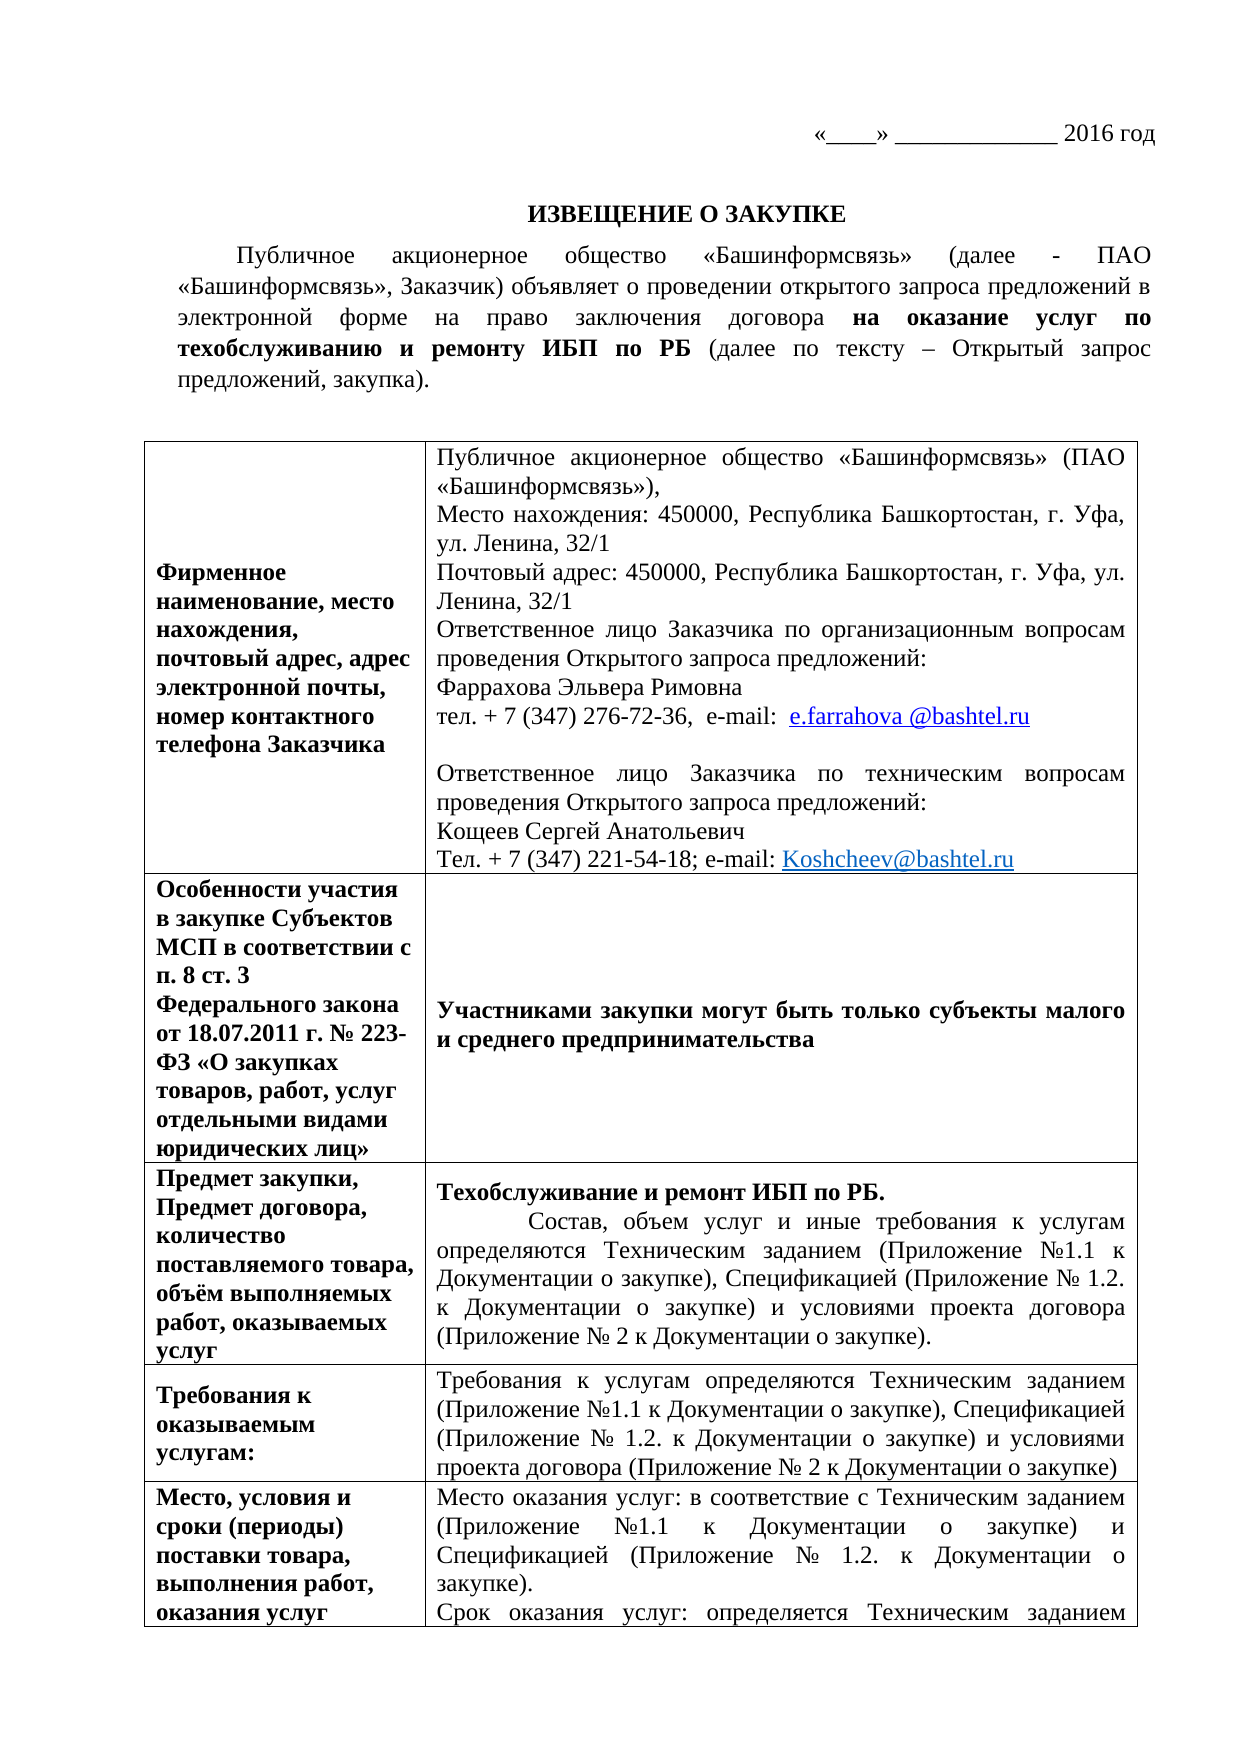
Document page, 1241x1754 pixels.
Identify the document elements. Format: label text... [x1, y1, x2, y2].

table_cell Требования к услугам определяются Техническим заданием (Приложение №1.1 к Документации о закупке), Спецификацией (Приложение № 1.2. к Документации о закупке) и условиями проекта договора (Приложение № 2 к Документации о закупке) [426, 1365, 1137, 1481]
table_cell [426, 1482, 1137, 1626]
table_cell Участниками закупки могут быть только субъекты малого и среднего предпринимательства [426, 874, 1137, 1162]
text ИЗВЕЩЕНИЕ О ЗАКУПКЕ [222, 199, 1152, 228]
text Публичное акционерное общество «Башинформсвязь» (далее - ПАО «Башинформсвязь», Заказчик) объявляет о проведении открытого запроса предложений в электронной форме на право заключения договора на оказание услуг по техобслуживанию и ремонту ИБП по РБ (далее по тексту – Открытый запрос предложений, закупка). [177, 240, 1152, 393]
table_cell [145, 1482, 425, 1626]
table_header «____» _____________ 2016 год [177, 118, 1167, 166]
table_header Фирменное наименование, место нахождения, почтовый адрес, адрес электронной почты, номер контактного телефона Заказчика [145, 442, 425, 873]
table_cell Особенности участия в закупке Субъектов МСП в соответствии с п. 8 ст. 3 Федерального закона от 18.07.2011 г. № 223-ФЗ «О закупках товаров, работ, услуг отдельными видами юридических лиц» [145, 874, 425, 1162]
table_cell Предмет закупки, Предмет договора, количество поставляемого товара, объём выполняемых работ, оказываемых услуг [145, 1163, 425, 1364]
table_cell Требования к оказываемым услугам: [145, 1365, 425, 1481]
table_cell Техобслуживание и ремонт ИБП по РБ. Состав, объем услуг и иные требования к услугам определяются Техническим заданием (Приложение №1.1 к Документации о закупке), Спецификацией (Приложение № 1.2. к Документации о закупке) и условиями проекта договора (Приложение № 2 к Документации о закупке). [426, 1163, 1137, 1364]
table_header Публичное акционерное общество «Башинформсвязь» (ПАО «Башинформсвязь»), Место нахождения: 450000, Республика Башкортостан, г. Уфа, ул. Ленина, 32/1 Почтовый адрес: 450000, Республика Башкортостан, г. Уфа, ул. Ленина, 32/1 Ответственное лицо Заказчика по организационным вопросам проведения Открытого запроса предложений: Фаррахова Эльвера Римовна тел. + 7 (347) 276-72-36, e-mail: e.farrahova @bashtel.ru Ответственное лицо Заказчика по техническим вопросам проведения Открытого запроса предложений: Кощеев Сергей Анатольевич Тел. + 7 (347) 221-54-18; e-mail: Koshcheev@bashtel.ru [426, 442, 1137, 873]
